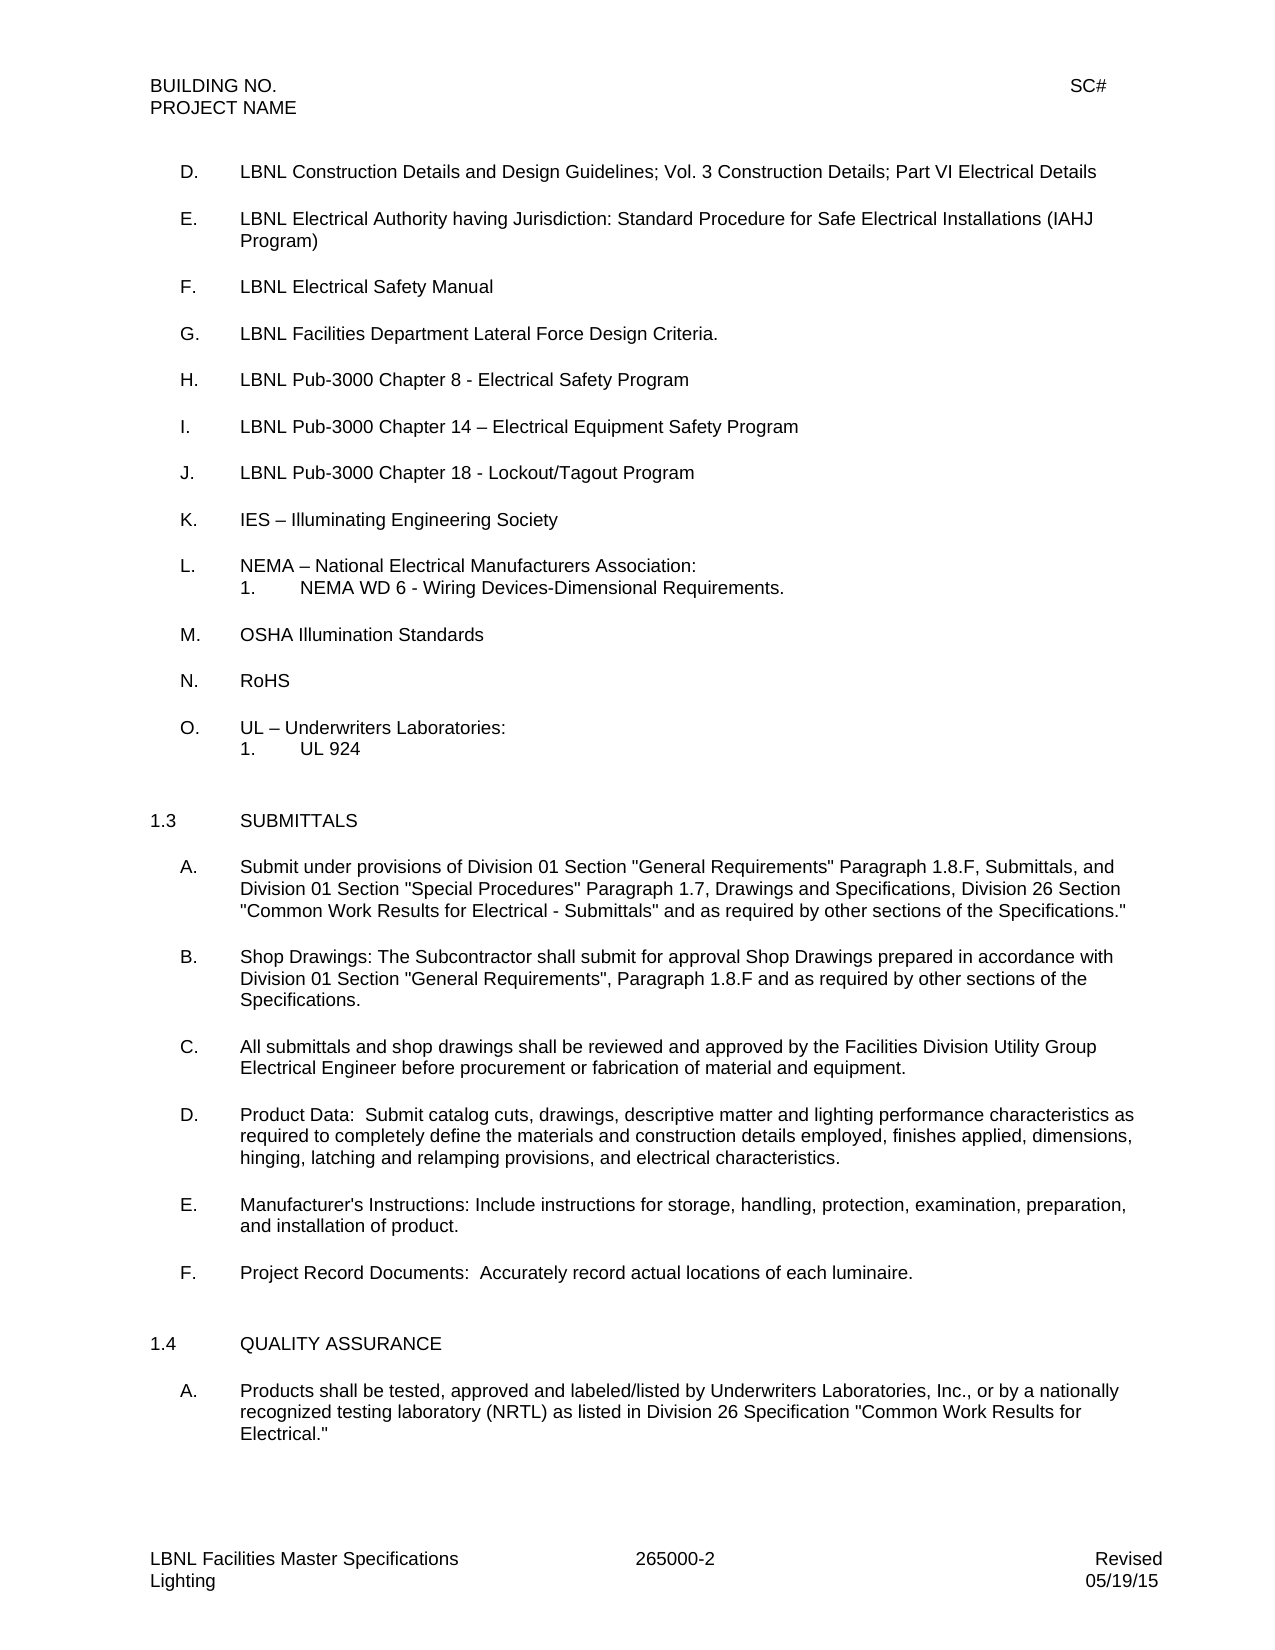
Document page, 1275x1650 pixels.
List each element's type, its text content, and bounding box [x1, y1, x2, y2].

text LBNL Construction Details and Design Guidelines; Vol. 3 Construction Details; Part VI Electrical Details [180, 161, 1162, 183]
text IES – Illuminating Engineering Society [180, 509, 1162, 530]
text All submittals and shop drawings shall be reviewed and approved by the Facilities Division Utility Group Electrical Engineer before procurement or fabrication of material and equipment. [180, 1036, 1162, 1079]
text LBNL Pub-3000 Chapter 14 – Electrical Equipment Safety Program [180, 416, 1162, 437]
text NEMA WD 6 - Wiring Devices-Dimensional Requirements. [240, 577, 1162, 598]
text LBNL Facilities Department Lateral Force Design Criteria. [180, 322, 1162, 344]
text NEMA – National Electrical Manufacturers Association: [180, 555, 1162, 577]
text LBNL Electrical Authority having Jurisdiction: Standard Procedure for Safe Electrical Installations (IAHJ Program) [180, 208, 1162, 251]
text Submit under provisions of Division 01 Section "General Requirements" Paragraph 1.8.F, Submittals, and Division 01 Section "Special Procedures" Paragraph 1.7, Drawings and Specifications, Division 26 Section "Common Work Results for Electrical - Submittals" and as required by other sections of the Specifications." [180, 856, 1162, 921]
text LBNL Pub-3000 Chapter 8 - Electrical Safety Program [180, 369, 1162, 391]
text Products shall be tested, approved and labeled/listed by Underwriters Laboratories, Inc., or by a nationally recognized testing laboratory (NRTL) as listed in Division 26 Specification "Common Work Results for Electrical." [180, 1380, 1162, 1444]
text QUALITY ASSURANCE [150, 1333, 1162, 1355]
text OSHA Illumination Standards [180, 623, 1162, 645]
text Manufacturer's Instructions: Include instructions for storage, handling, protection, examination, preparation, and installation of product. [180, 1193, 1162, 1237]
text LBNL Pub-3000 Chapter 18 - Lockout/Tagout Program [180, 462, 1162, 484]
text Shop Drawings: The Subcontractor shall submit for approval Shop Drawings prepared in accordance with Division 01 Section "General Requirements", Paragraph 1.8.F and as required by other sections of the Specifications. [180, 946, 1162, 1011]
text Project Record Documents: Accurately record actual locations of each luminaire. [180, 1262, 1162, 1283]
text SUBMITTALS [150, 810, 1162, 831]
text Product Data: Submit catalog cuts, drawings, descriptive matter and lighting performance characteristics as required to completely define the materials and construction details employed, finishes applied, dimensions, hinging, latching and relamping provisions, and electrical characteristics. [180, 1104, 1162, 1168]
text LBNL Electrical Safety Manual [180, 276, 1162, 297]
text UL – Underwriters Laboratories: [180, 717, 1162, 738]
text RoHS [180, 670, 1162, 692]
text UL 924 [240, 738, 1162, 760]
